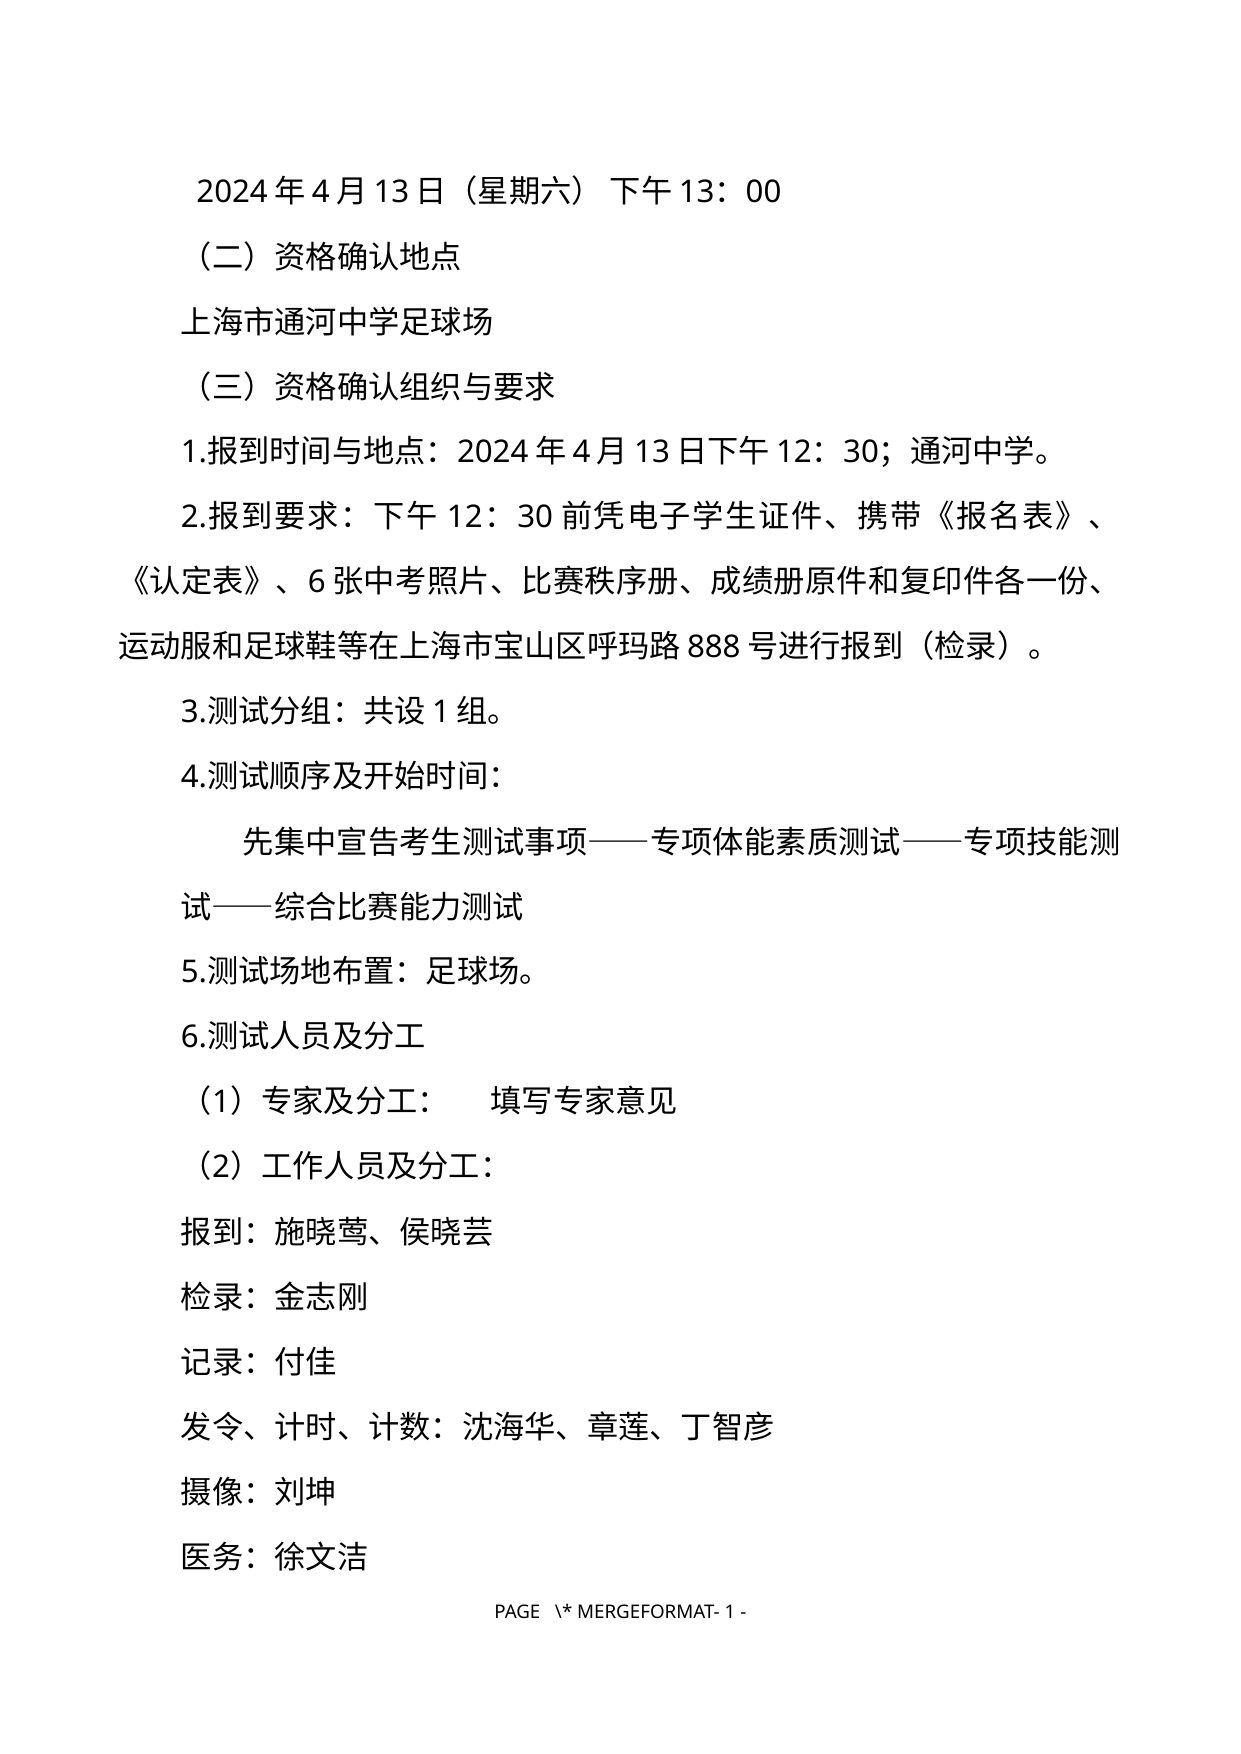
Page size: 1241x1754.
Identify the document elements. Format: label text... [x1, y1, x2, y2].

text 记录：付佳 [118, 1327, 1122, 1392]
text （三）资格确认组织与要求 [118, 352, 1122, 417]
text 3.测试分组：共设1组。 [118, 677, 1122, 742]
text 6.测试人员及分工 [118, 1002, 1122, 1067]
text 先集中宣告考生测试事项——专项体能素质测试——专项技能测试——综合比赛能力测试 [180, 807, 1122, 937]
text 5.测试场地布置：足球场。 [118, 937, 1122, 1002]
text 检录：金志刚 [118, 1262, 1122, 1327]
text 发令、计时、计数：沈海华、章莲、丁智彦 [118, 1392, 1122, 1457]
text 医务：徐文洁 [118, 1522, 1122, 1587]
text （2）工作人员及分工： [118, 1132, 1122, 1197]
text 摄像：刘坤 [118, 1457, 1122, 1522]
text 上海市通河中学足球场 [118, 287, 1122, 352]
text （二）资格确认地点 [118, 222, 1122, 287]
text 2024年4月13日（星期六） 下午13：00 [118, 157, 1122, 222]
text 报到：施晓莺、侯晓芸 [118, 1197, 1122, 1262]
text 4.测试顺序及开始时间： [118, 742, 1122, 807]
text （1）专家及分工： 填写专家意见 [118, 1067, 1122, 1132]
text 1.报到时间与地点：2024年4月13日下午12：30；通河中学。 [118, 417, 1122, 482]
text 2.报到要求：下午12：30前凭电子学生证件、携带《报名表》、《认定表》、6张中考照片、比赛秩序册、成绩册原件和复印件各一份、运动服和足球鞋等在上海市宝山区呼玛路888号进行报到（检录）。 [118, 482, 1122, 677]
